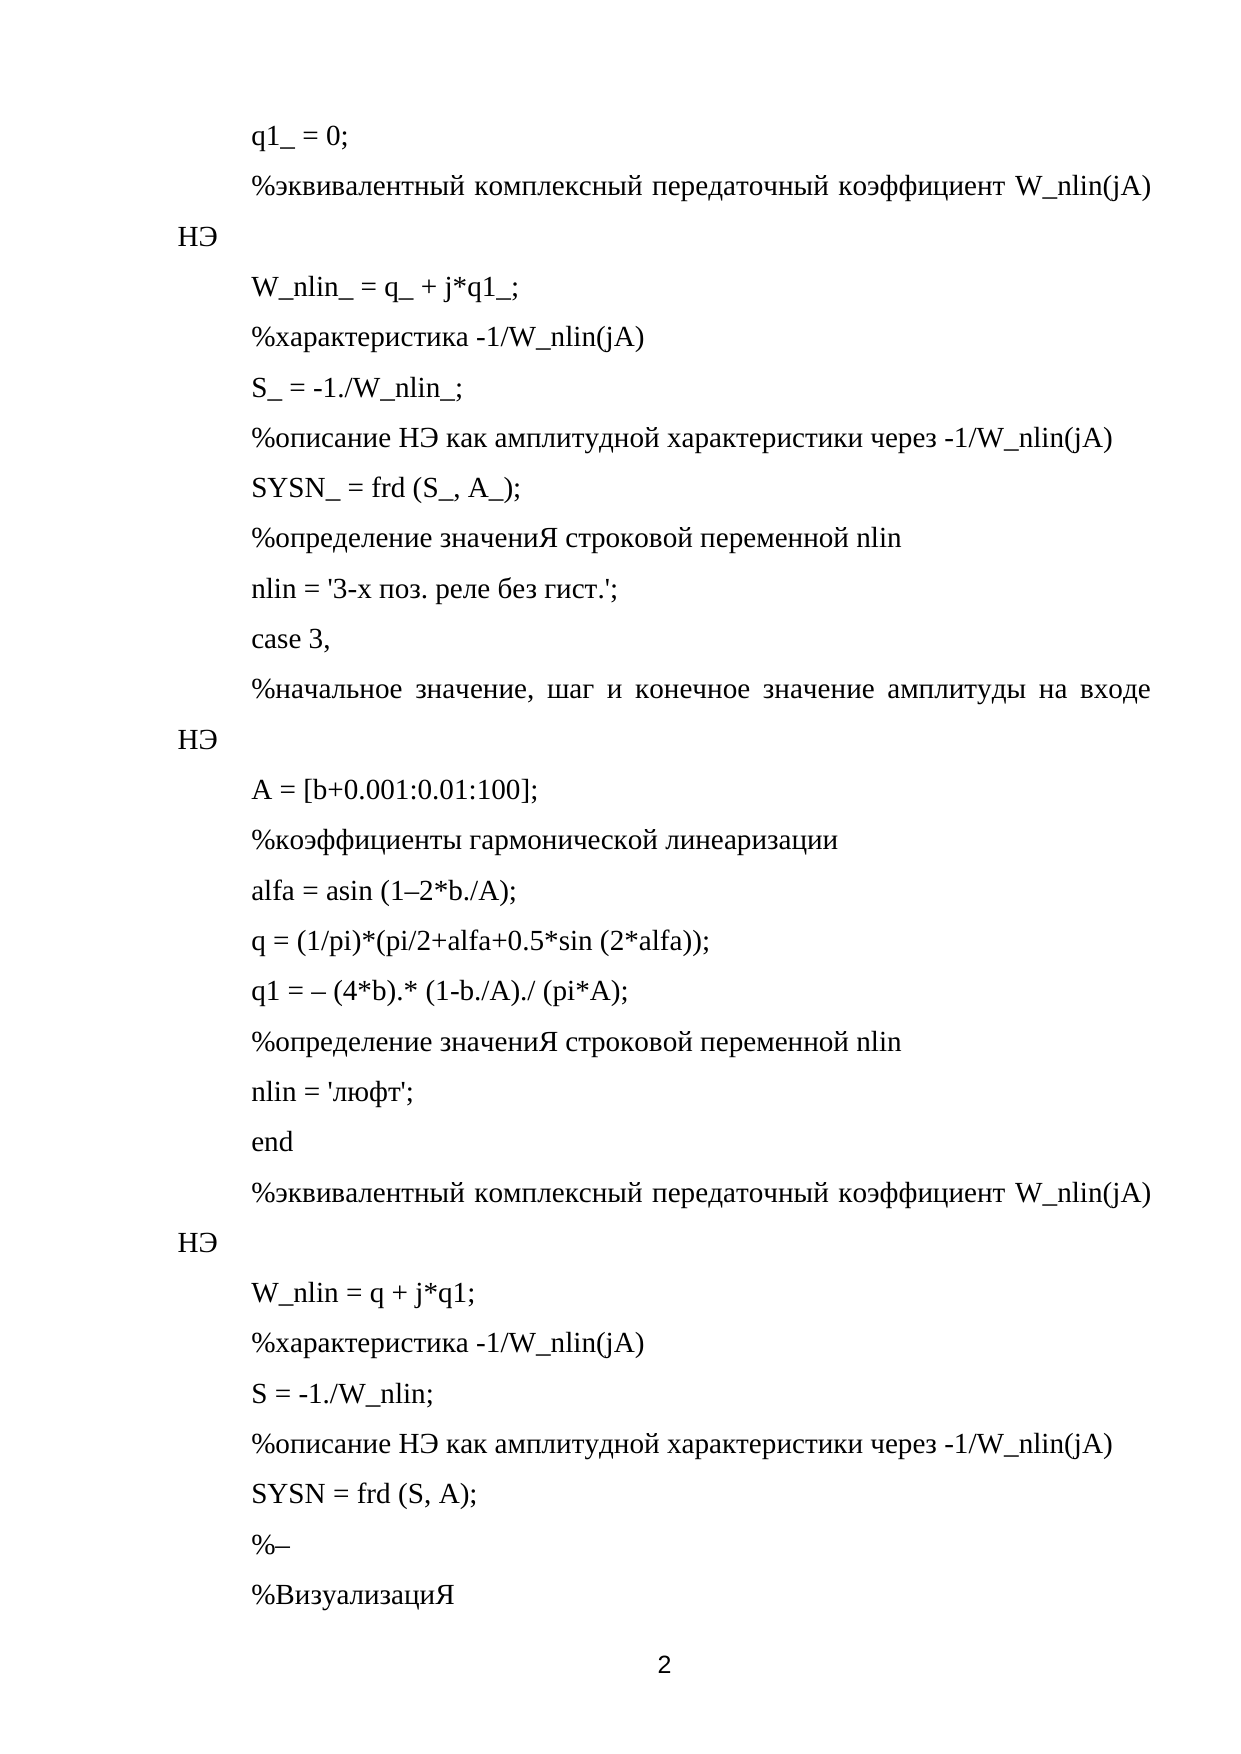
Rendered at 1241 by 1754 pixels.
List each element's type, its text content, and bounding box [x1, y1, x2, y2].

text %начальное значение, шаг и конечное значение амплитуды на входе НЭ [177, 672, 1152, 755]
text %характеристика -1/W_nlin(jA) [177, 1326, 1152, 1359]
text %– [177, 1527, 1152, 1560]
text %характеристика -1/W_nlin(jA) [177, 319, 1152, 353]
text case 3, [177, 621, 1152, 655]
text end [177, 1124, 1152, 1158]
text S_ = -1./W_nlin_; [177, 370, 1152, 403]
text %описание НЭ как амплитудной характеристики через -1/W_nlin(jA) [177, 420, 1152, 453]
text S = -1./W_nlin; [177, 1376, 1152, 1409]
text q1_ = 0; [177, 118, 1152, 152]
text SYSN = frd (S, A); [177, 1477, 1152, 1510]
text q1 = – (4*b).* (1-b./A)./ (pi*A); [177, 973, 1152, 1007]
text %определение значениЯ строковой переменной nlin [177, 521, 1152, 554]
text %ВизуализациЯ [177, 1577, 1152, 1611]
text %эквивалентный комплексный передаточный коэффициент W_nlin(jA) НЭ [177, 168, 1152, 252]
text W_nlin_ = q_ + j*q1_; [177, 269, 1152, 303]
text nlin = '3-х поз. реле без гист.'; [177, 571, 1152, 604]
text %определение значениЯ строковой переменной nlin [177, 1024, 1152, 1057]
text q = (1/pi)*(pi/2+alfa+0.5*sin (2*alfa)); [177, 923, 1152, 957]
text SYSN_ = frd (S_, A_); [177, 470, 1152, 504]
text %коэффициенты гармонической линеаризации [177, 822, 1152, 856]
text %описание НЭ как амплитудной характеристики через -1/W_nlin(jA) [177, 1426, 1152, 1460]
text A = [b+0.001:0.01:100]; [177, 772, 1152, 806]
text W_nlin = q + j*q1; [177, 1275, 1152, 1309]
text alfa = asin (1–2*b./A); [177, 873, 1152, 906]
text %эквивалентный комплексный передаточный коэффициент W_nlin(jA) НЭ [177, 1175, 1152, 1258]
text nlin = 'люфт'; [177, 1074, 1152, 1108]
